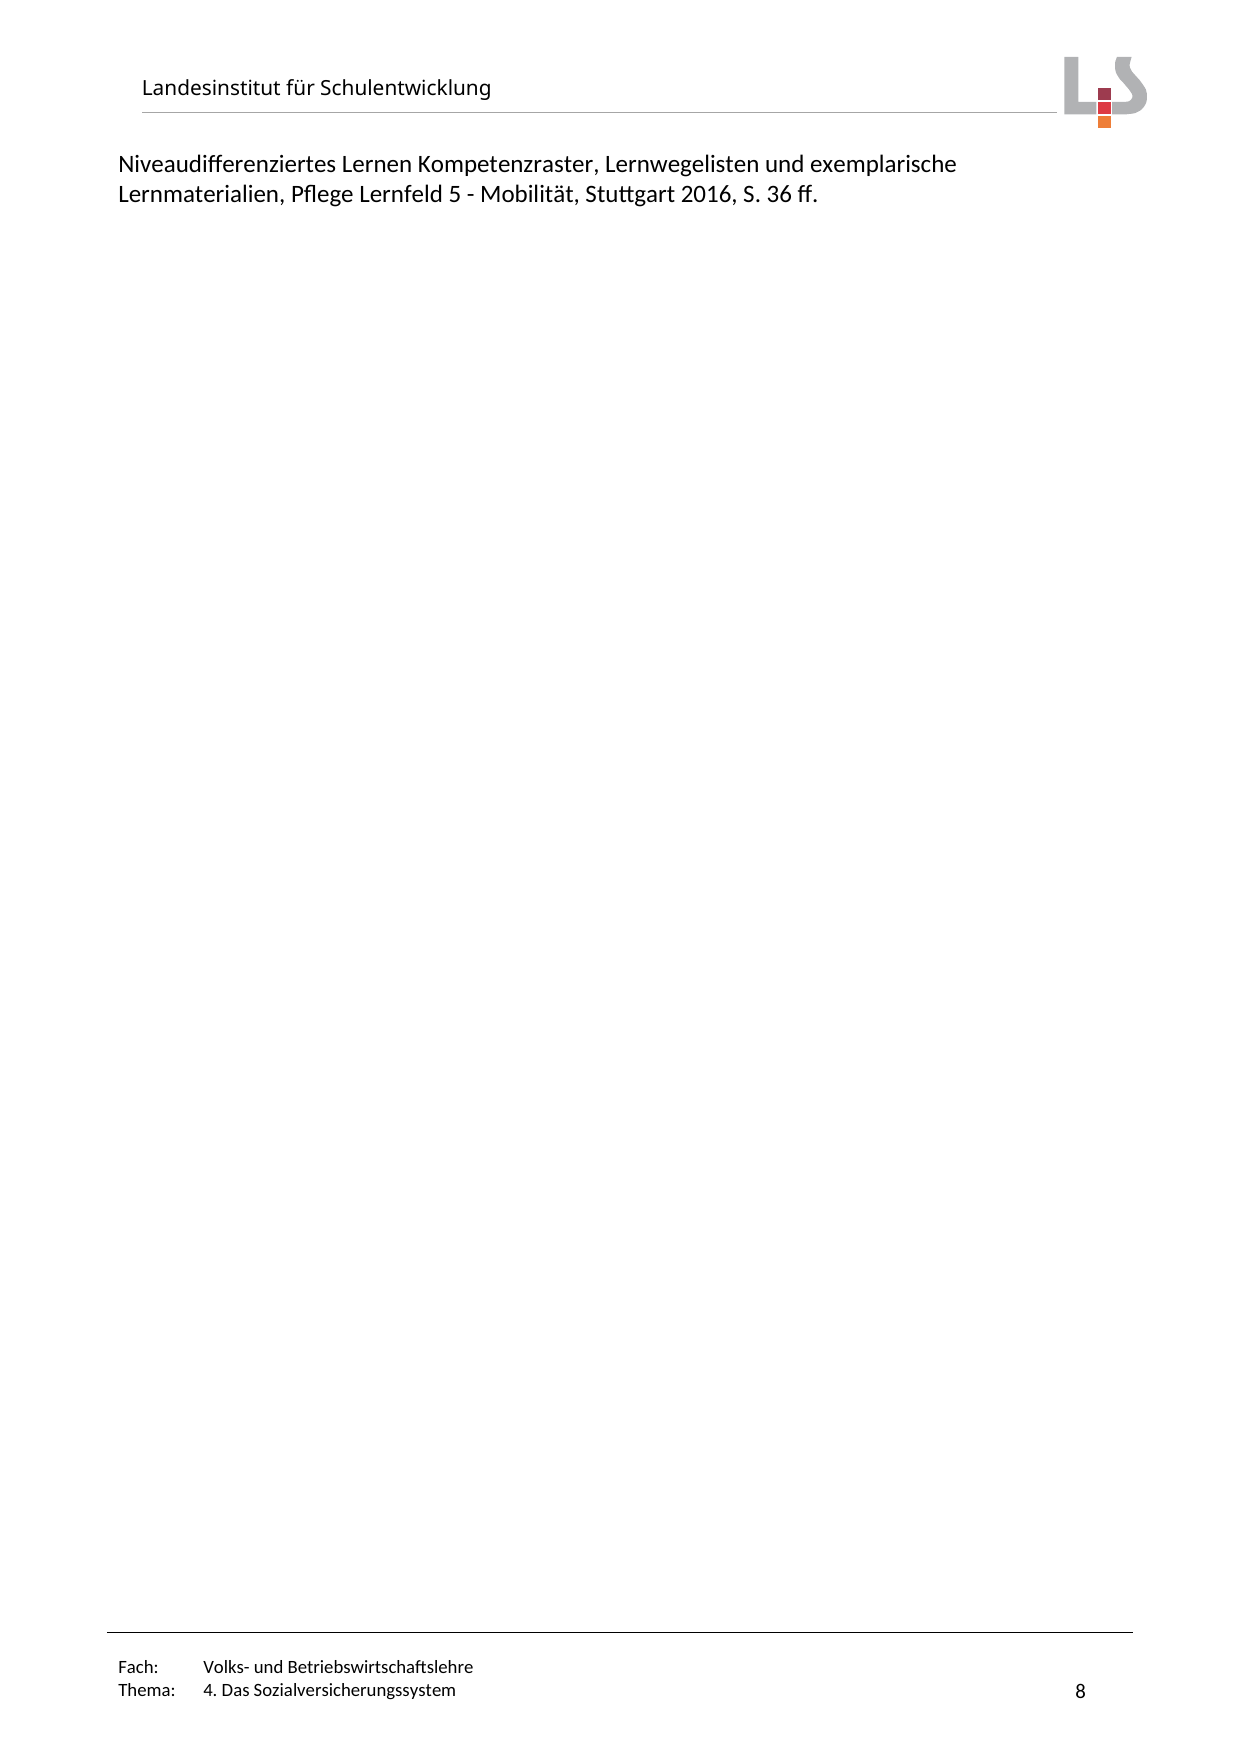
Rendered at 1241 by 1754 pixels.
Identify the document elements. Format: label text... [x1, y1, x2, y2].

text Niveaudifferenziertes Lernen Kompetenzraster, Lernwegelisten und exemplarische Lernmaterialien, Pflege Lernfeld 5 - Mobilität, Stuttgart 2016, S. 36 ff. [118, 148, 1122, 209]
